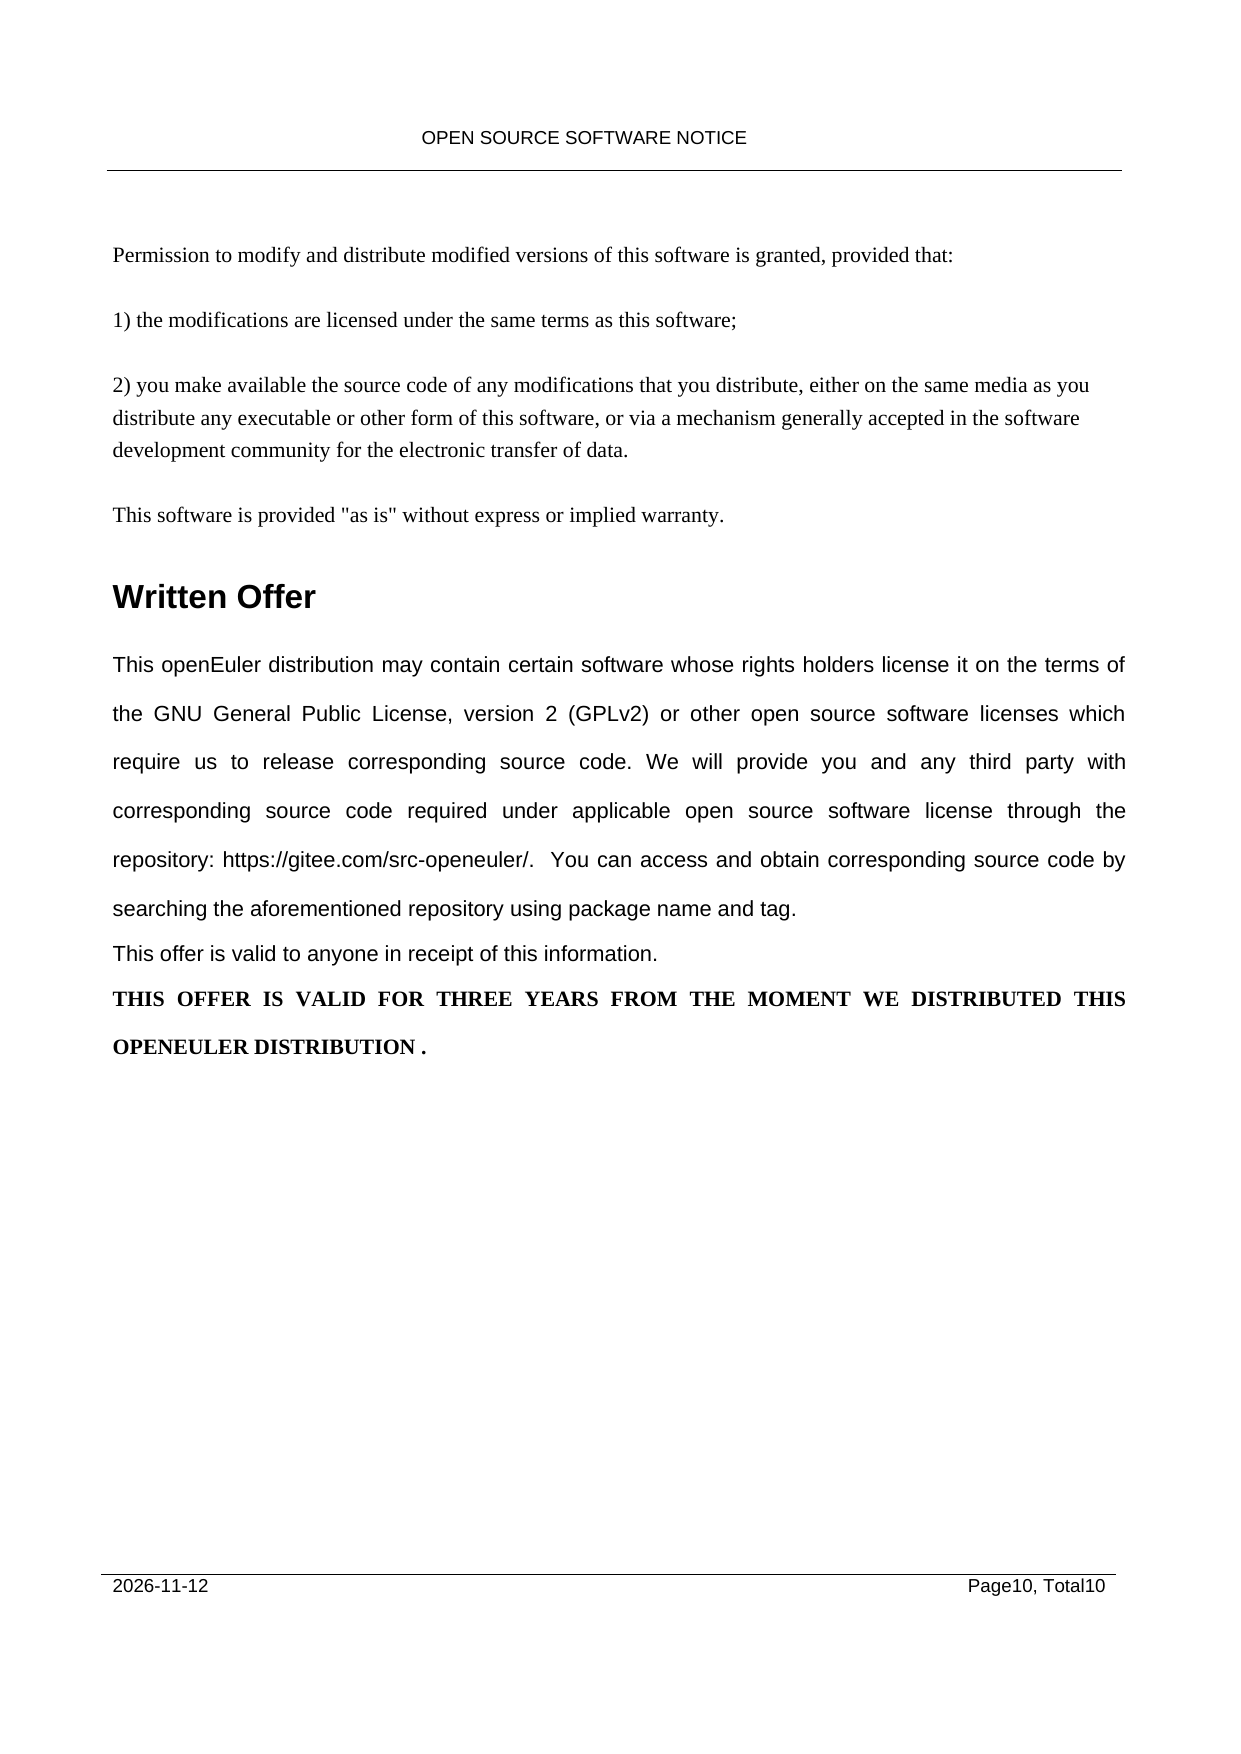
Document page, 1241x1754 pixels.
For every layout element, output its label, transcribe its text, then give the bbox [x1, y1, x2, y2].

text This openEuler distribution may contain certain software whose rights holders license it on the terms of the GNU General Public License, version 2 (GPLv2) or other open source software licenses which require us to release corresponding source code. We will provide you and any third party with corresponding source code required under applicable open source software license through the repository: https://gitee.com/src-openeuler/. You can access and obtain corresponding source code by searching the aforementioned repository using package name and tag. [112, 648, 1128, 924]
text This offer is valid to anyone in receipt of this information. [112, 937, 1128, 969]
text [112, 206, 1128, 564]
text Written Offer [112, 564, 1128, 629]
text THIS OFFER IS VALID FOR THREE YEARS FROM THE MOMENT WE DISTRIBUTED THIS OPENEULER DISTRIBUTION . [112, 982, 1128, 1063]
